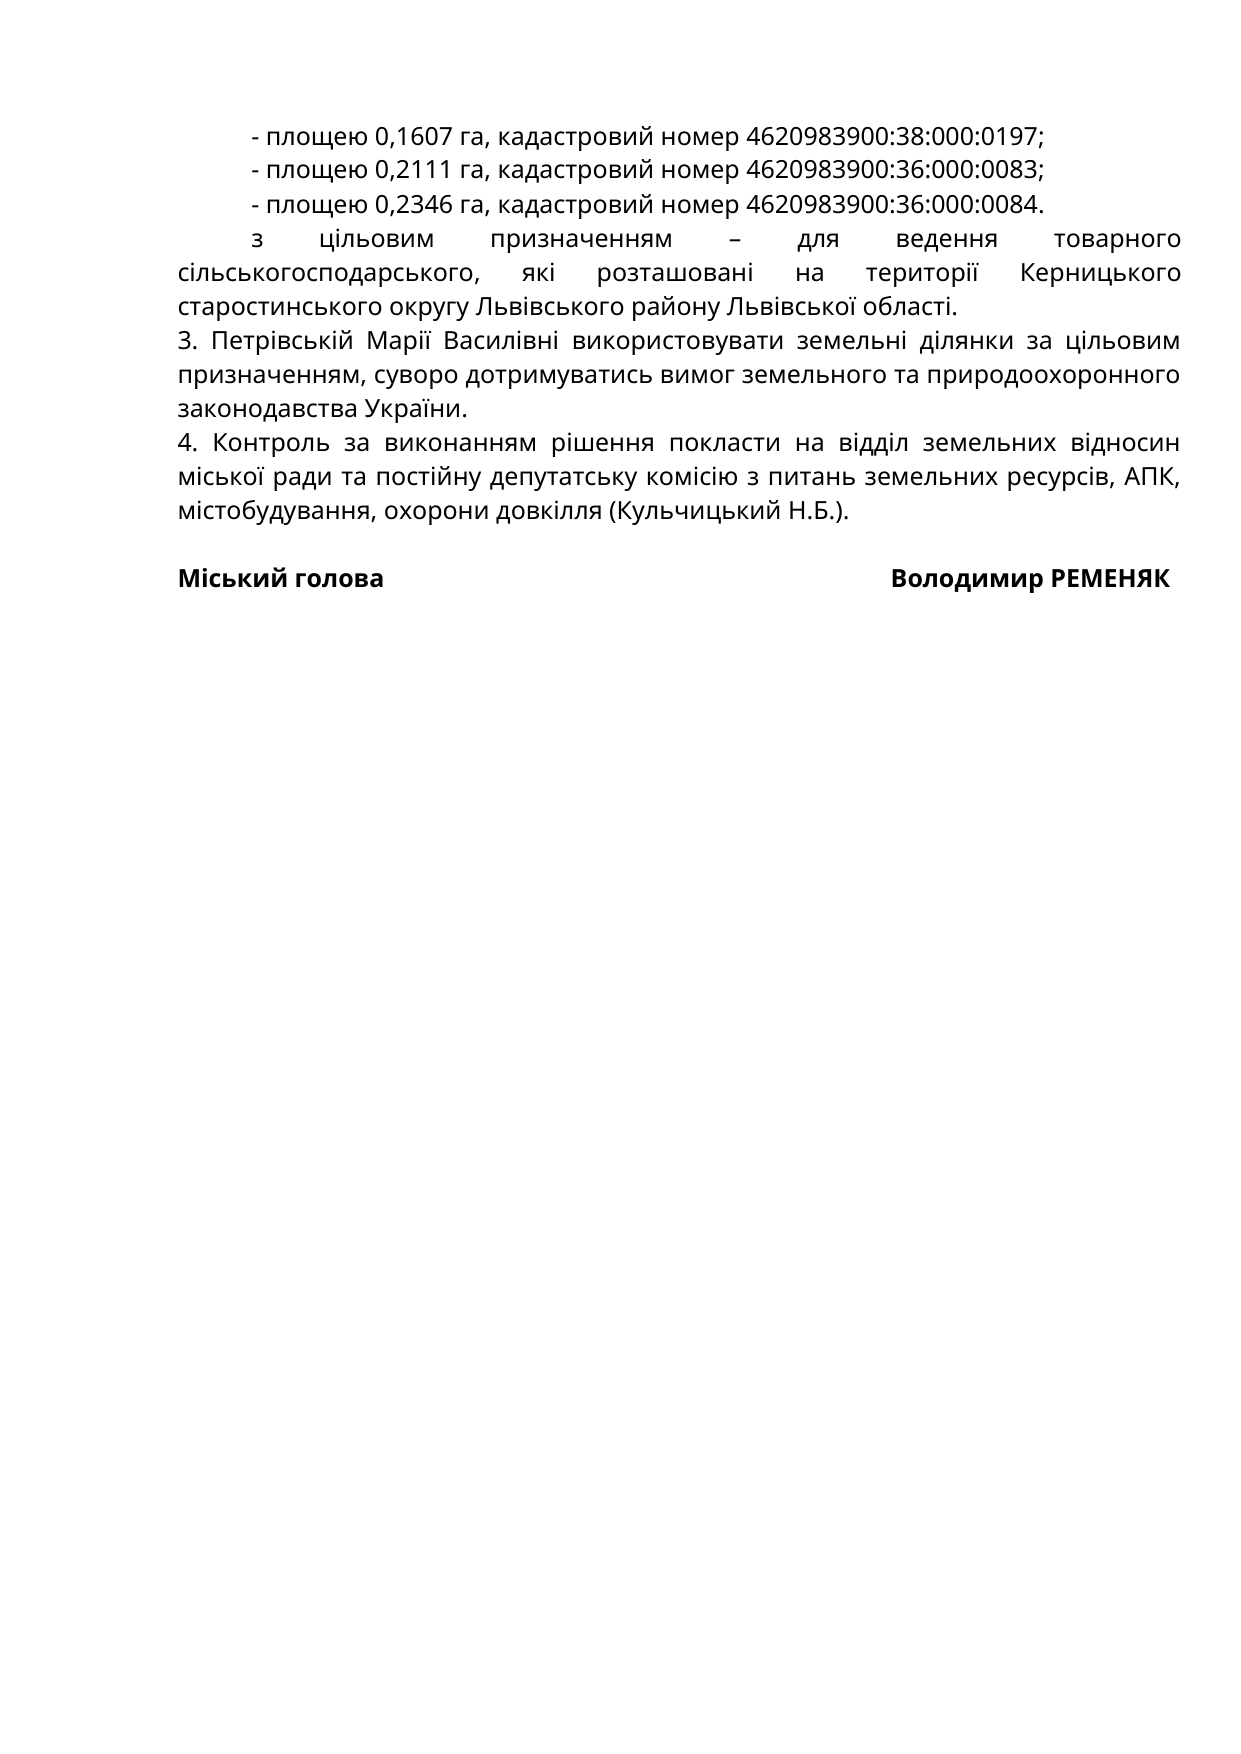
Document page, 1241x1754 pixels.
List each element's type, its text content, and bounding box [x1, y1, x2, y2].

text 4. Контроль за виконанням рішення покласти на відділ земельних відносин міської ради та постійну депутатську комісію з питань земельних ресурсів, АПК, містобудування, охорони довкілля (Кульчицький Н.Б.). [177, 425, 1182, 527]
text 3. Петрівській Марії Василівні використовувати земельні ділянки за цільовим призначенням, суворо дотримуватись вимог земельного та природоохоронного законодавства України. [177, 322, 1182, 425]
text - площею 0,1607 га, кадастровий номер 4620983900:38:000:0197; [177, 118, 1182, 152]
text - площею 0,2111 га, кадастровий номер 4620983900:36:000:0083; [177, 152, 1182, 186]
text Міський голова Володимир РЕМЕНЯК [177, 561, 1181, 595]
text - площею 0,2346 га, кадастровий номер 4620983900:36:000:0084. [177, 186, 1182, 220]
